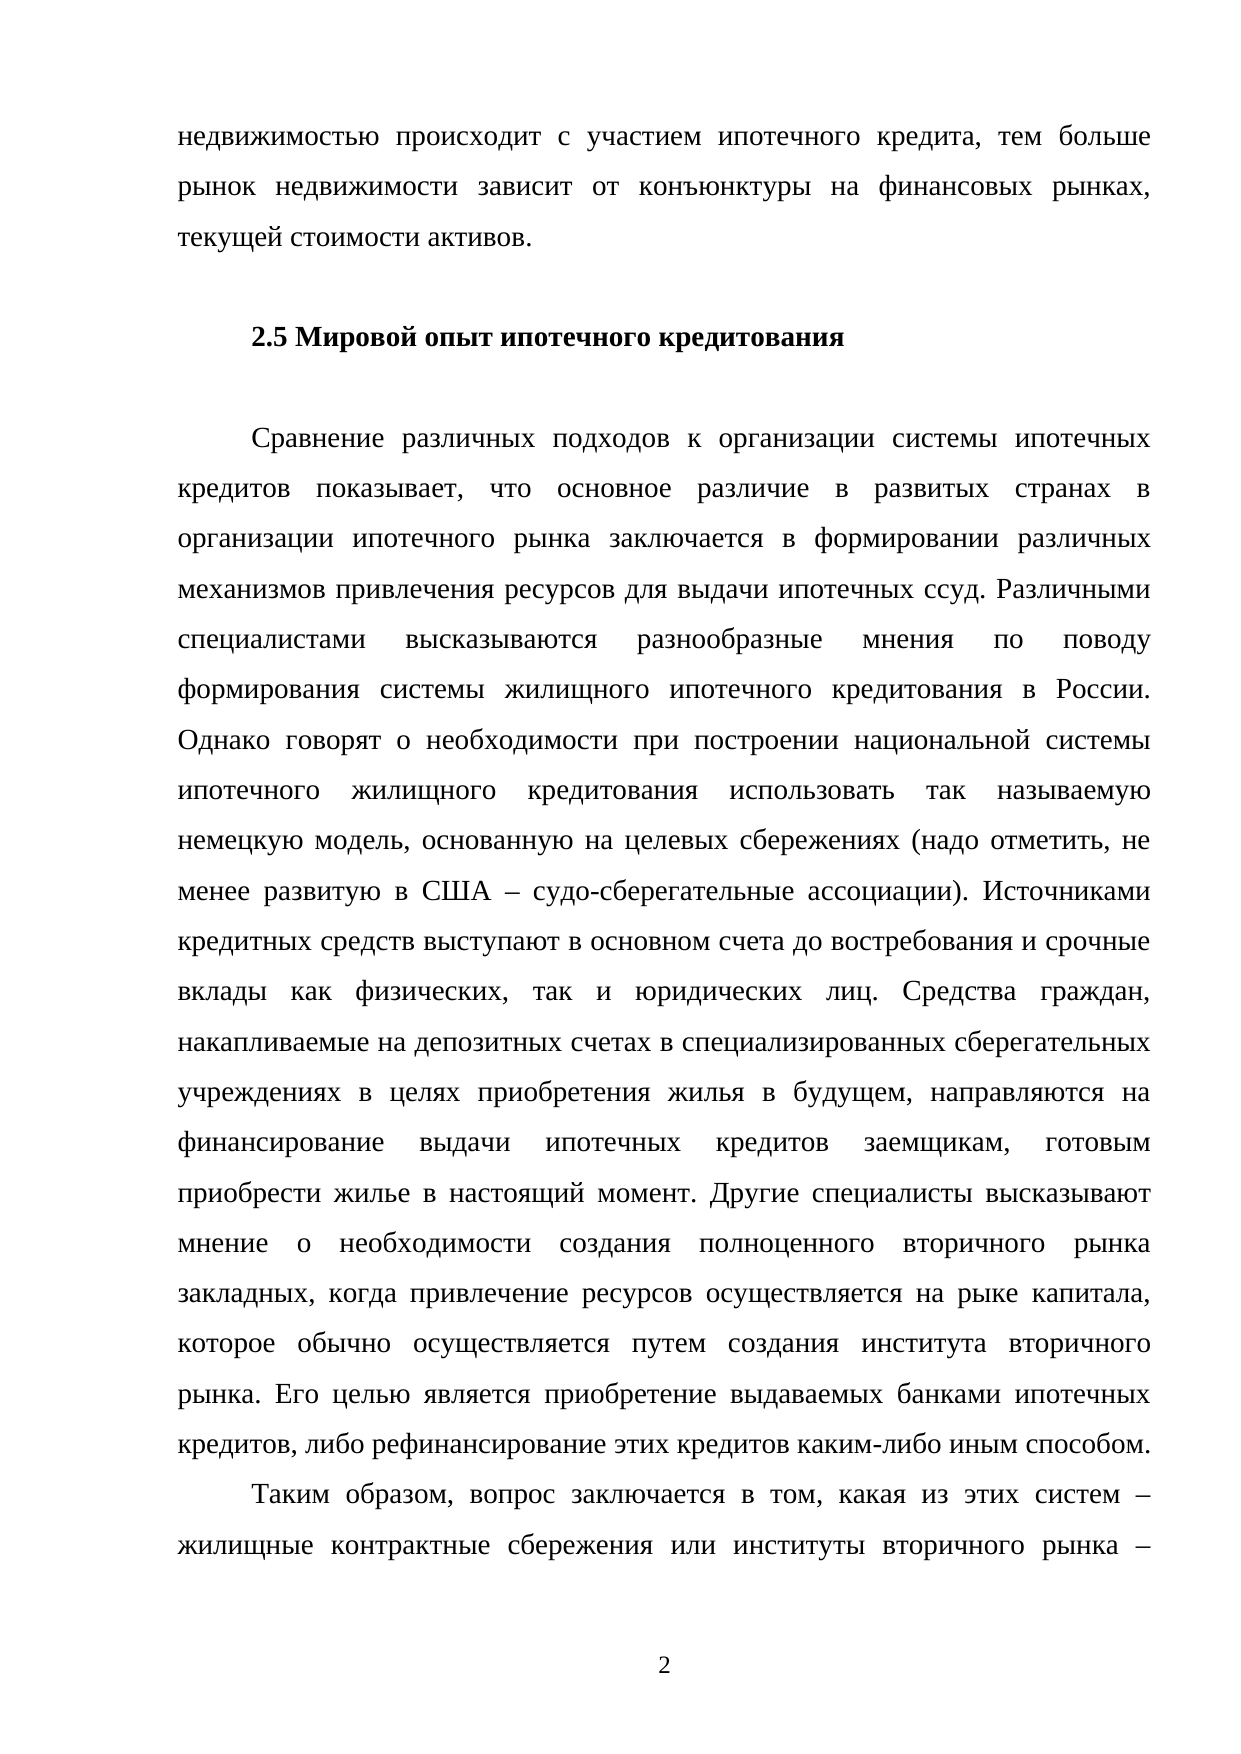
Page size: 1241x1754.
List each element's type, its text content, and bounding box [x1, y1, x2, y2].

text 2.5 Мировой опыт ипотечного кредитования [177, 319, 1152, 353]
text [177, 118, 1152, 252]
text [177, 1477, 1152, 1560]
text Сравнение различных подходов к организации системы ипотечных кредитов показывает, что основное различие в развитых странах в организации ипотечного рынка заключается в формировании различных механизмов привлечения ресурсов для выдачи ипотечных ссуд. Различными специалистами высказываются разнообразные мнения по поводу формирования системы жилищного ипотечного кредитования в России. Однако говорят о необходимости при построении национальной системы ипотечного жилищного кредитования использовать так называемую немецкую модель, основанную на целевых сбережениях (надо отметить, не менее развитую в США – судо-сберегательные ассоциации). Источниками кредитных средств выступают в основном счета до востребования и срочные вклады как физических, так и юридических лиц. Средства граждан, накапливаемые на депозитных счетах в специализированных сберегательных учреждениях в целях приобретения жилья в будущем, направляются на финансирование выдачи ипотечных кредитов заемщикам, готовым приобрести жилье в настоящий момент. Другие специалисты высказывают мнение о необходимости создания полноценного вторичного рынка закладных, когда привлечение ресурсов осуществляется на рыке капитала, которое обычно осуществляется путем создания института вторичного рынка. Его целью является приобретение выдаваемых банками ипотечных кредитов, либо рефинансирование этих кредитов каким-либо иным способом. [177, 420, 1152, 1460]
